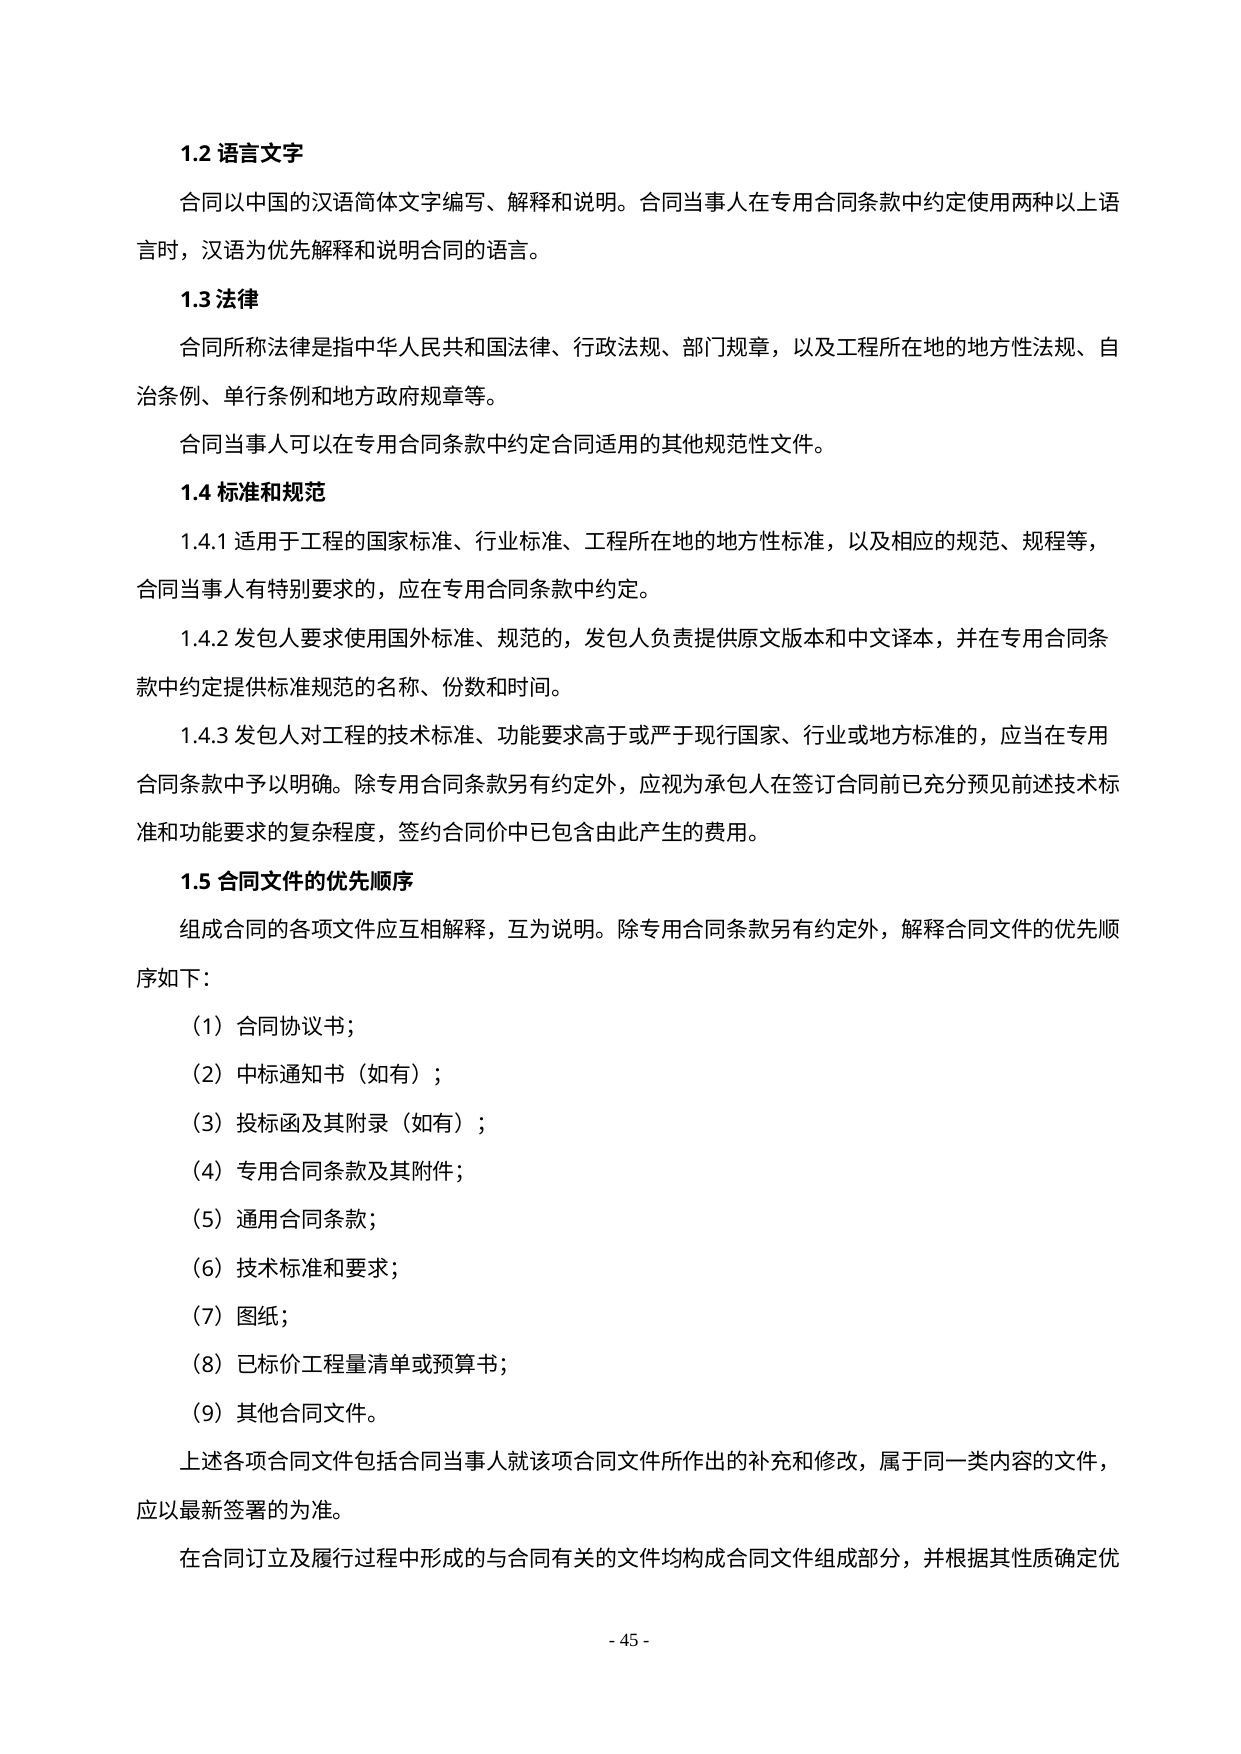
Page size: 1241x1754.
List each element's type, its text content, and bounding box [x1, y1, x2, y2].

text 在合同订立及履行过程中形成的与合同有关的文件均构成合同文件组成部分，并根据其性质确定优先解释顺序。 [136, 1541, 1122, 1573]
text 组成合同的各项文件应互相解释，互为说明。除专用合同条款另有约定外，解释合同文件的优先顺序如下： [136, 912, 1122, 993]
text 上述各项合同文件包括合同当事人就该项合同文件所作出的补充和修改，属于同一类内容的文件，应以最新签署的为准。 [136, 1444, 1122, 1525]
subtitle 1.2 语言文字 [136, 136, 1122, 168]
text （9）其他合同文件。 [136, 1395, 1122, 1428]
subtitle 1.5 合同文件的优先顺序 [136, 863, 1122, 896]
text 1.4.3 发包人对工程的技术标准、功能要求高于或严于现行国家、行业或地方标准的，应当在专用合同条款中予以明确。除专用合同条款另有约定外，应视为承包人在签订合同前已充分预见前述技术标准和功能要求的复杂程度，签约合同价中已包含由此产生的费用。 [136, 717, 1122, 847]
text （2）中标通知书（如有）； [136, 1057, 1122, 1089]
text （3）投标函及其附录（如有）； [136, 1105, 1122, 1138]
text 合同以中国的汉语简体文字编写、解释和说明。合同当事人在专用合同条款中约定使用两种以上语言时，汉语为优先解释和说明合同的语言。 [136, 184, 1122, 265]
subtitle 1.4 标准和规范 [136, 475, 1122, 507]
text （1）合同协议书； [136, 1009, 1122, 1041]
text （8）已标价工程量清单或预算书； [136, 1347, 1122, 1379]
text 1.4.1 适用于工程的国家标准、行业标准、工程所在地的地方性标准，以及相应的规范、规程等，合同当事人有特别要求的，应在专用合同条款中约定。 [136, 523, 1122, 604]
text 1.4.2 发包人要求使用国外标准、规范的，发包人负责提供原文版本和中文译本，并在专用合同条款中约定提供标准规范的名称、份数和时间。 [136, 620, 1122, 702]
subtitle 1.3法律 [136, 281, 1122, 314]
text （7）图纸； [136, 1299, 1122, 1331]
text （4）专用合同条款及其附件； [136, 1154, 1122, 1186]
text 合同当事人可以在专用合同条款中约定合同适用的其他规范性文件。 [136, 427, 1122, 459]
text （6）技术标准和要求； [136, 1250, 1122, 1283]
text （5）通用合同条款； [136, 1202, 1122, 1234]
text 合同所称法律是指中华人民共和国法律、行政法规、部门规章，以及工程所在地的地方性法规、自治条例、单行条例和地方政府规章等。 [136, 329, 1122, 411]
